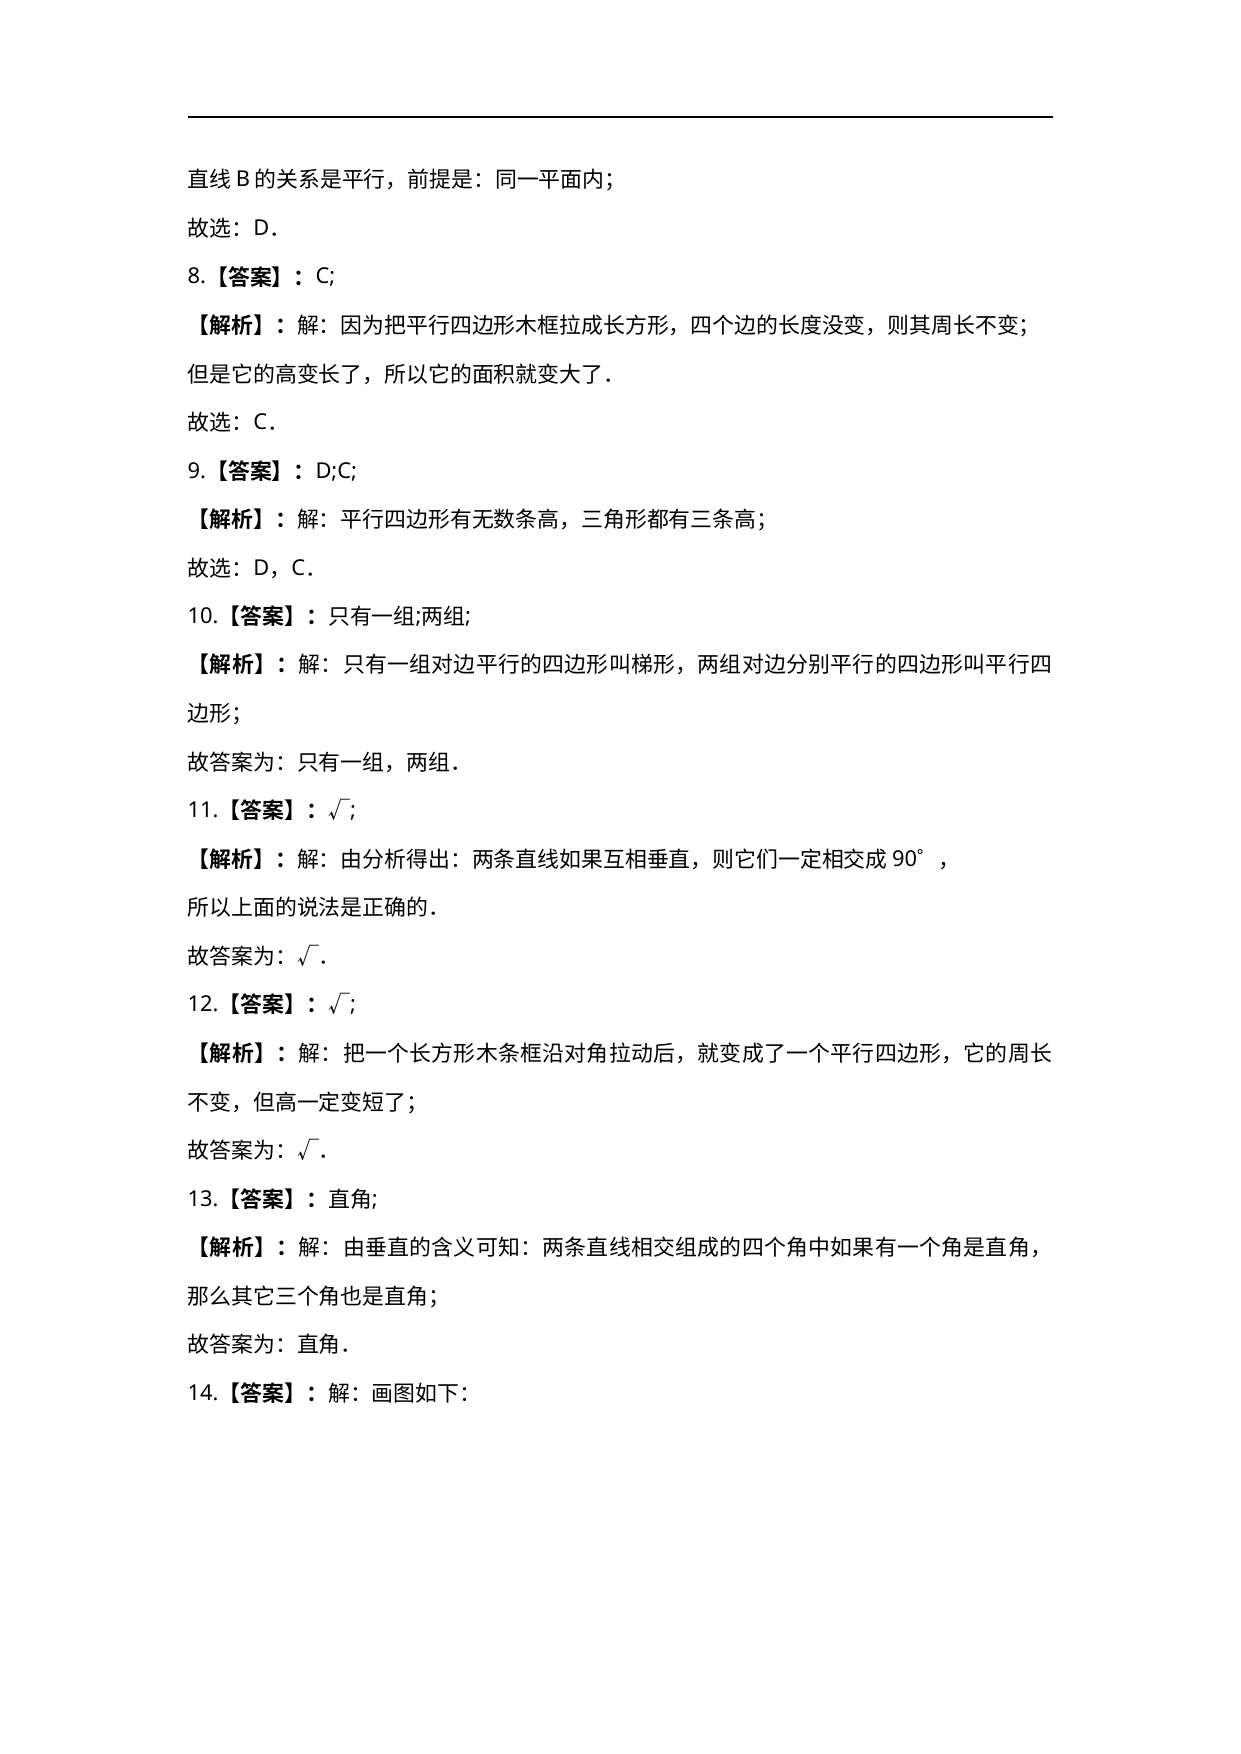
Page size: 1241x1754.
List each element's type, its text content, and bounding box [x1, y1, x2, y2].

text 13.【答案】：直角; [187, 1181, 1053, 1214]
text 【解析】：解：平行四边形有无数条高，三角形都有三条高； 故选：D，C． [187, 502, 1053, 583]
text 11.【答案】：√; [187, 793, 1053, 825]
text 【解析】：解：由垂直的含义可知：两条直线相交组成的四个角中如果有一个角是直角，那么其它三个角也是直角； 故答案为：直角． [187, 1229, 1053, 1359]
text 【解析】：解：因为把平行四边形木框拉成长方形，四个边的长度没变，则其周长不变； 但是它的高变长了，所以它的面积就变大了． 故选：C． [187, 307, 1053, 437]
text 8.【答案】：C; [187, 259, 1053, 292]
text 【解析】：解：把一个长方形木条框沿对角拉动后，就变成了一个平行四边形，它的周长不变，但高一定变短了； 故答案为：√． [187, 1035, 1053, 1165]
text 14.【答案】：解：画图如下： ; [187, 1375, 1053, 1408]
text 9.【答案】：D;C; [187, 453, 1053, 486]
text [187, 162, 1053, 243]
text 12.【答案】：√; [187, 987, 1053, 1019]
text 【解析】：解：由分析得出：两条直线如果互相垂直，则它们一定相交成90゜， 所以上面的说法是正确的． 故答案为：√． [187, 841, 1053, 971]
text 【解析】：解：只有一组对边平行的四边形叫梯形，两组对边分别平行的四边形叫平行四边形； 故答案为：只有一组，两组． [187, 647, 1053, 777]
text 10.【答案】：只有一组;两组; [187, 599, 1053, 631]
